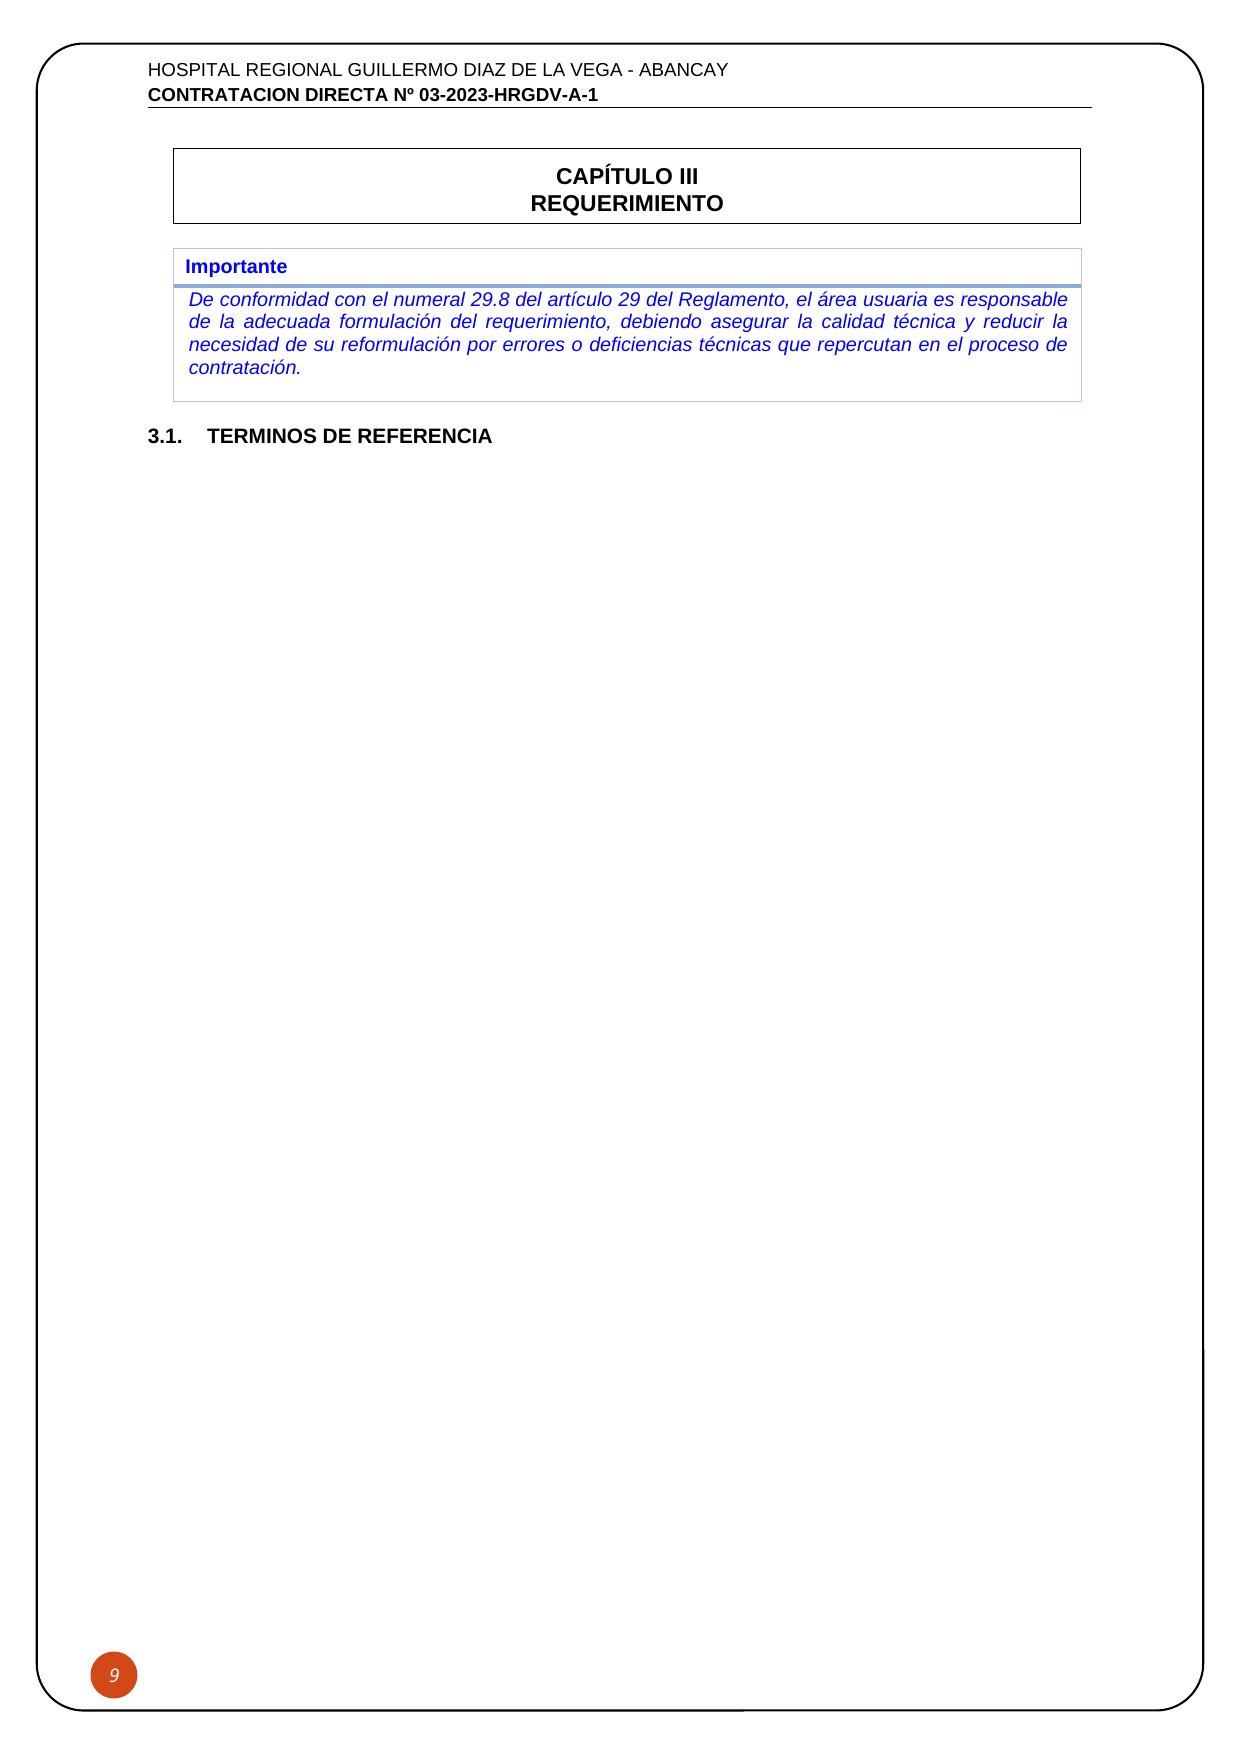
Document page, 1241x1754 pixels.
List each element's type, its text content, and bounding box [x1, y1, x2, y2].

table_cell De conformidad con el numeral 29.8 del artículo 29 del Reglamento, el área usuaria es responsable de la adecuada formulación del requerimiento, debiendo asegurar la calidad técnica y reducir la necesidad de su reformulación por errores o deficiencias técnicas que repercutan en el proceso de contratación. [174, 288, 1081, 401]
table_header Importante [174, 249, 1081, 284]
table_header CAPÍTULO III REQUERIMIENTO [174, 149, 1080, 223]
list TERMINOS DE REFERENCIA [148, 424, 1092, 448]
